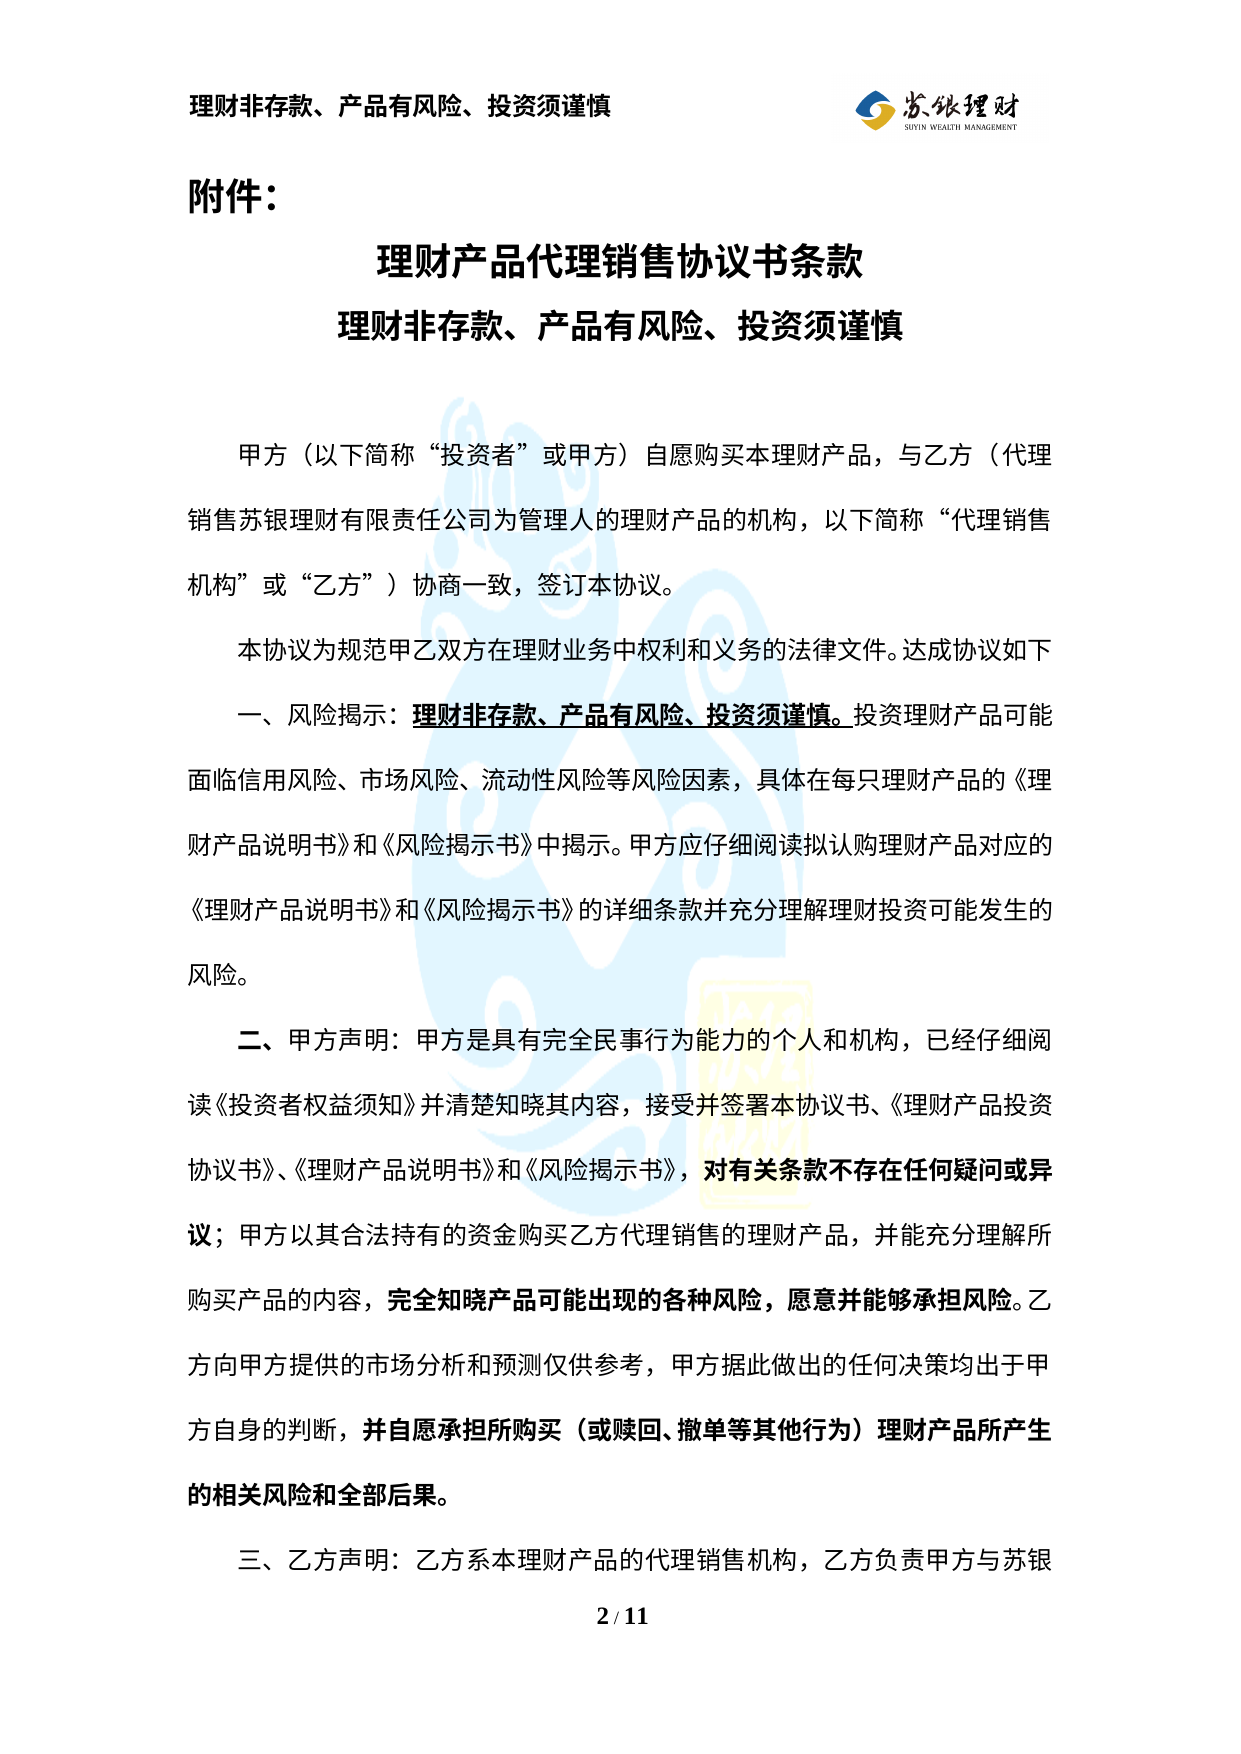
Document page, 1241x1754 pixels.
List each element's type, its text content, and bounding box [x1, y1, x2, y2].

picture [831, 73, 1049, 143]
list 风险揭示：理财非存款、产品有风险、投资须谨慎。投资理财产品可能面临信用风险、市场风险、流动性风险等风险因素，具体在每只理财产品的《理财产品说明书》和《风险揭示书》中揭示。甲方应仔细阅读拟认购理财产品对应的《理财产品说明书》和《风险揭示书》的详细条款并充分理解理财投资可能发生的风险。 [187, 746, 1053, 1071]
text 本协议为规范甲乙双方在理财业务中权利和义务的法律文件。达成协议如下： [187, 616, 1053, 746]
list 甲方声明：甲方是具有完全民事行为能力的个人和机构，已经仔细阅读《投资者权益须知》并清楚知晓其内容，接受并签署本协议书、《理财产品投资协议书》、《理财产品说明书》和《风险揭示书》，对有关条款不存在任何疑问或异议；甲方以其合法持有的资金购买乙方代理销售的理财产品，并能充分理解所购买产品的内容，完全知晓产品可能出现的各种风险，愿意并能够承担风险。乙方向甲方提供的市场分析和预测仅供参考，甲方据此做出的任何决策均出于甲方自身的判断，并自愿承担所购买（或赎回、撤单等其他行为）理财产品所产生的相关风险和全部后果。 [187, 1071, 1053, 1591]
text 甲方（以下简称“投资者”或甲方）自愿购买本理财产品，与乙方（代理销售苏银理财有限责任公司为管理人的理财产品的机构，以下简称“代理销售机构”或“乙方”）协商一致，签订本协议。 [187, 421, 1053, 616]
text 理财产品代理销售协议书条款 [187, 226, 1053, 291]
text 附件： [187, 161, 1053, 226]
text 理财非存款、产品有风险、投资须谨慎 [187, 291, 1053, 356]
